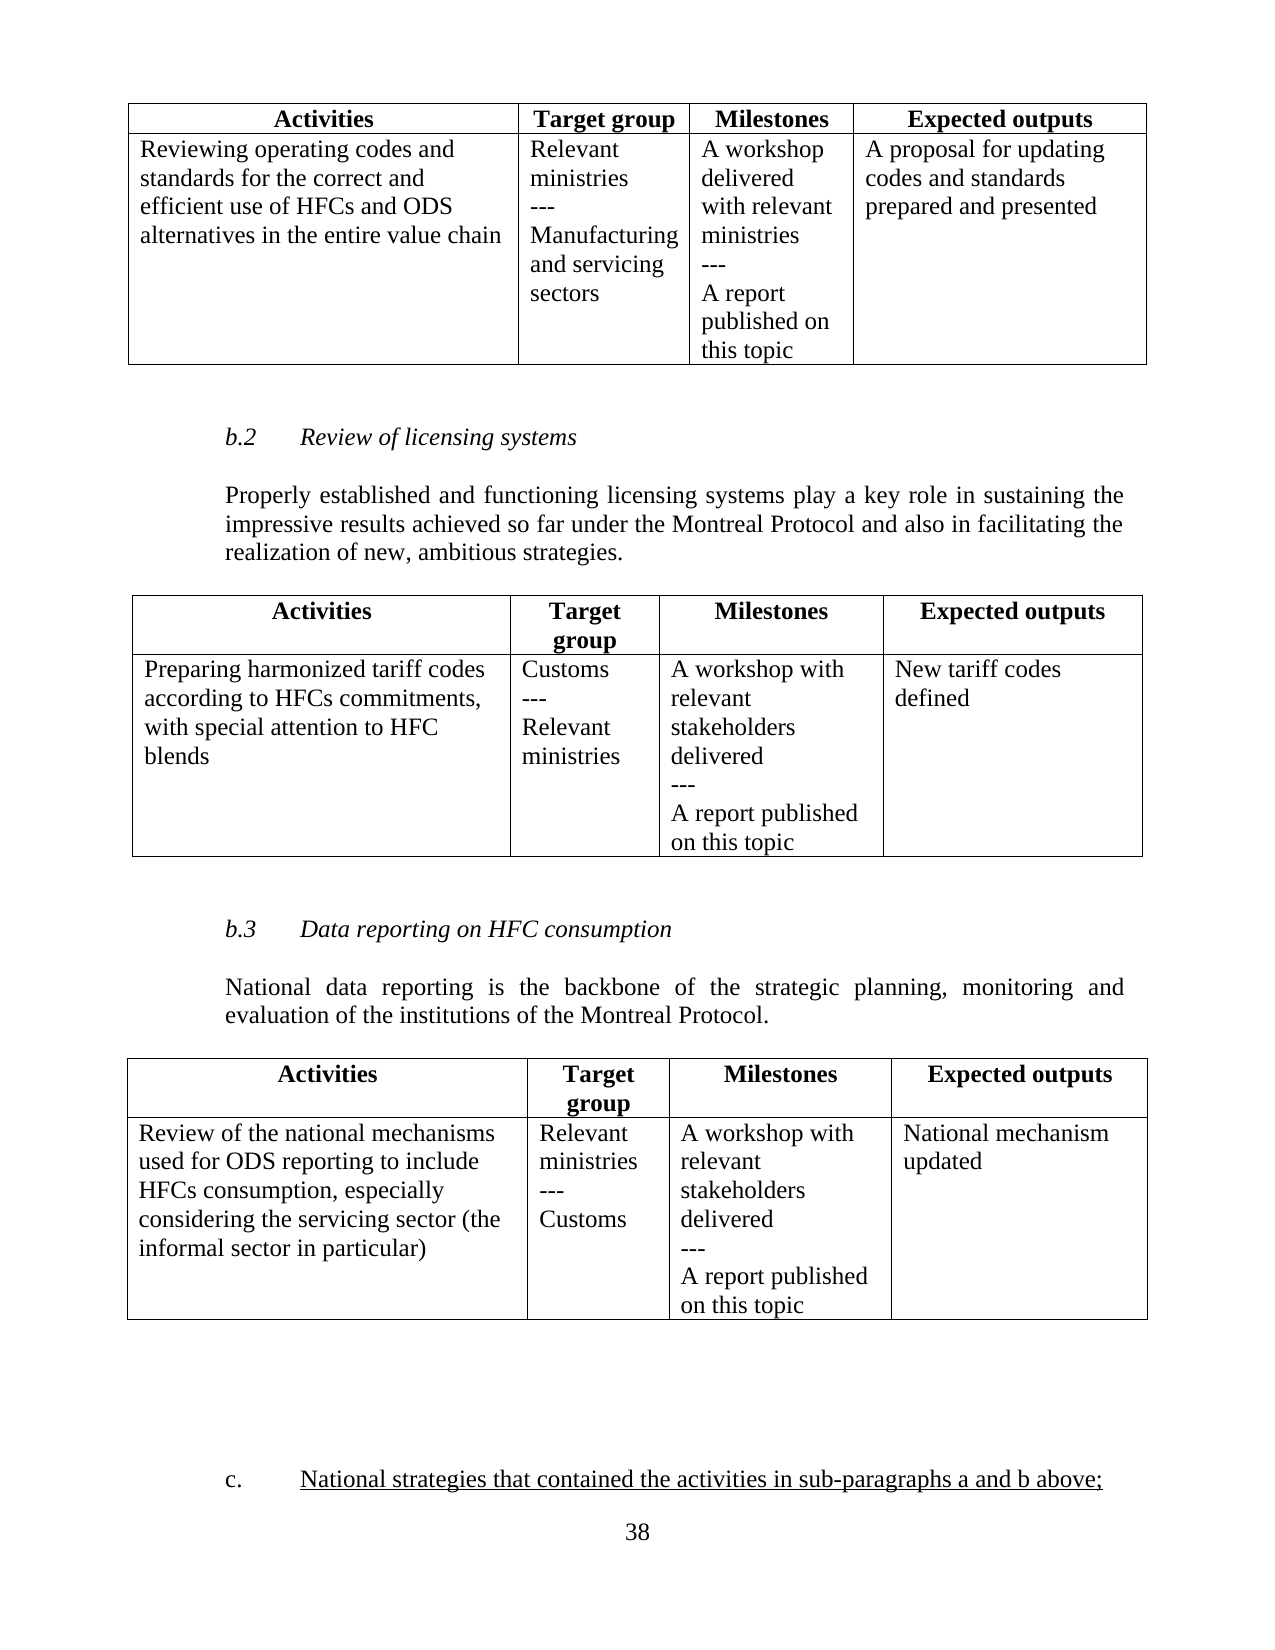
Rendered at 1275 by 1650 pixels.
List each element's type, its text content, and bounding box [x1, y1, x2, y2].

table_header Milestones [670, 1059, 891, 1117]
list National strategies that contained the activities in sub-paragraphs a and b above; [225, 1464, 1125, 1492]
table_header Activities [129, 104, 518, 133]
table_cell Preparing harmonized tariff codes according to HFCs commitments, with special attention to HFC blends [133, 655, 510, 856]
table_header Activities [128, 1059, 527, 1117]
table_cell Relevant ministries --- Customs [528, 1118, 669, 1319]
table_header Milestones [690, 104, 853, 133]
table_cell A workshop with relevant stakeholders delivered --- A report published on this topic [660, 655, 883, 856]
table_header Target group [519, 104, 689, 133]
table_cell National mechanism updated [892, 1118, 1147, 1319]
table_cell Reviewing operating codes and standards for the correct and efficient use of HFCs and ODS alternatives in the entire value chain [129, 134, 518, 364]
table_header Expected outputs [892, 1059, 1147, 1117]
text National data reporting is the backbone of the strategic planning, monitoring and evaluation of the institutions of the Montreal Protocol. [225, 972, 1125, 1029]
table_cell Customs --- Relevant ministries [511, 655, 659, 856]
text Properly established and functioning licensing systems play a key role in sustaining the impressive results achieved so far under the Montreal Protocol and also in facilitating the realization of new, ambitious strategies. [225, 480, 1125, 566]
table_cell New tariff codes defined [884, 655, 1142, 856]
table_header Target group [528, 1059, 669, 1117]
table_header Milestones [660, 596, 883, 653]
list Data reporting on HFC consumption [225, 914, 1125, 943]
table_header Expected outputs [884, 596, 1142, 653]
table_cell Relevant ministries ---Manufacturing and servicing sectors [519, 134, 689, 364]
table_cell Review of the national mechanisms used for ODS reporting to include HFCs consumption, especially considering the servicing sector (the informal sector in particular) [128, 1118, 527, 1319]
list Review of licensing systems [225, 422, 1125, 451]
table_cell A workshop delivered with relevant ministries --- A report published on this topic [690, 134, 853, 364]
table_cell A proposal for updating codes and standards prepared and presented [854, 134, 1146, 364]
table_header Target group [511, 596, 659, 653]
table_cell A workshop with relevant stakeholders delivered --- A report published on this topic [670, 1118, 891, 1319]
table_header Activities [133, 596, 510, 653]
table_header Expected outputs [854, 104, 1146, 133]
